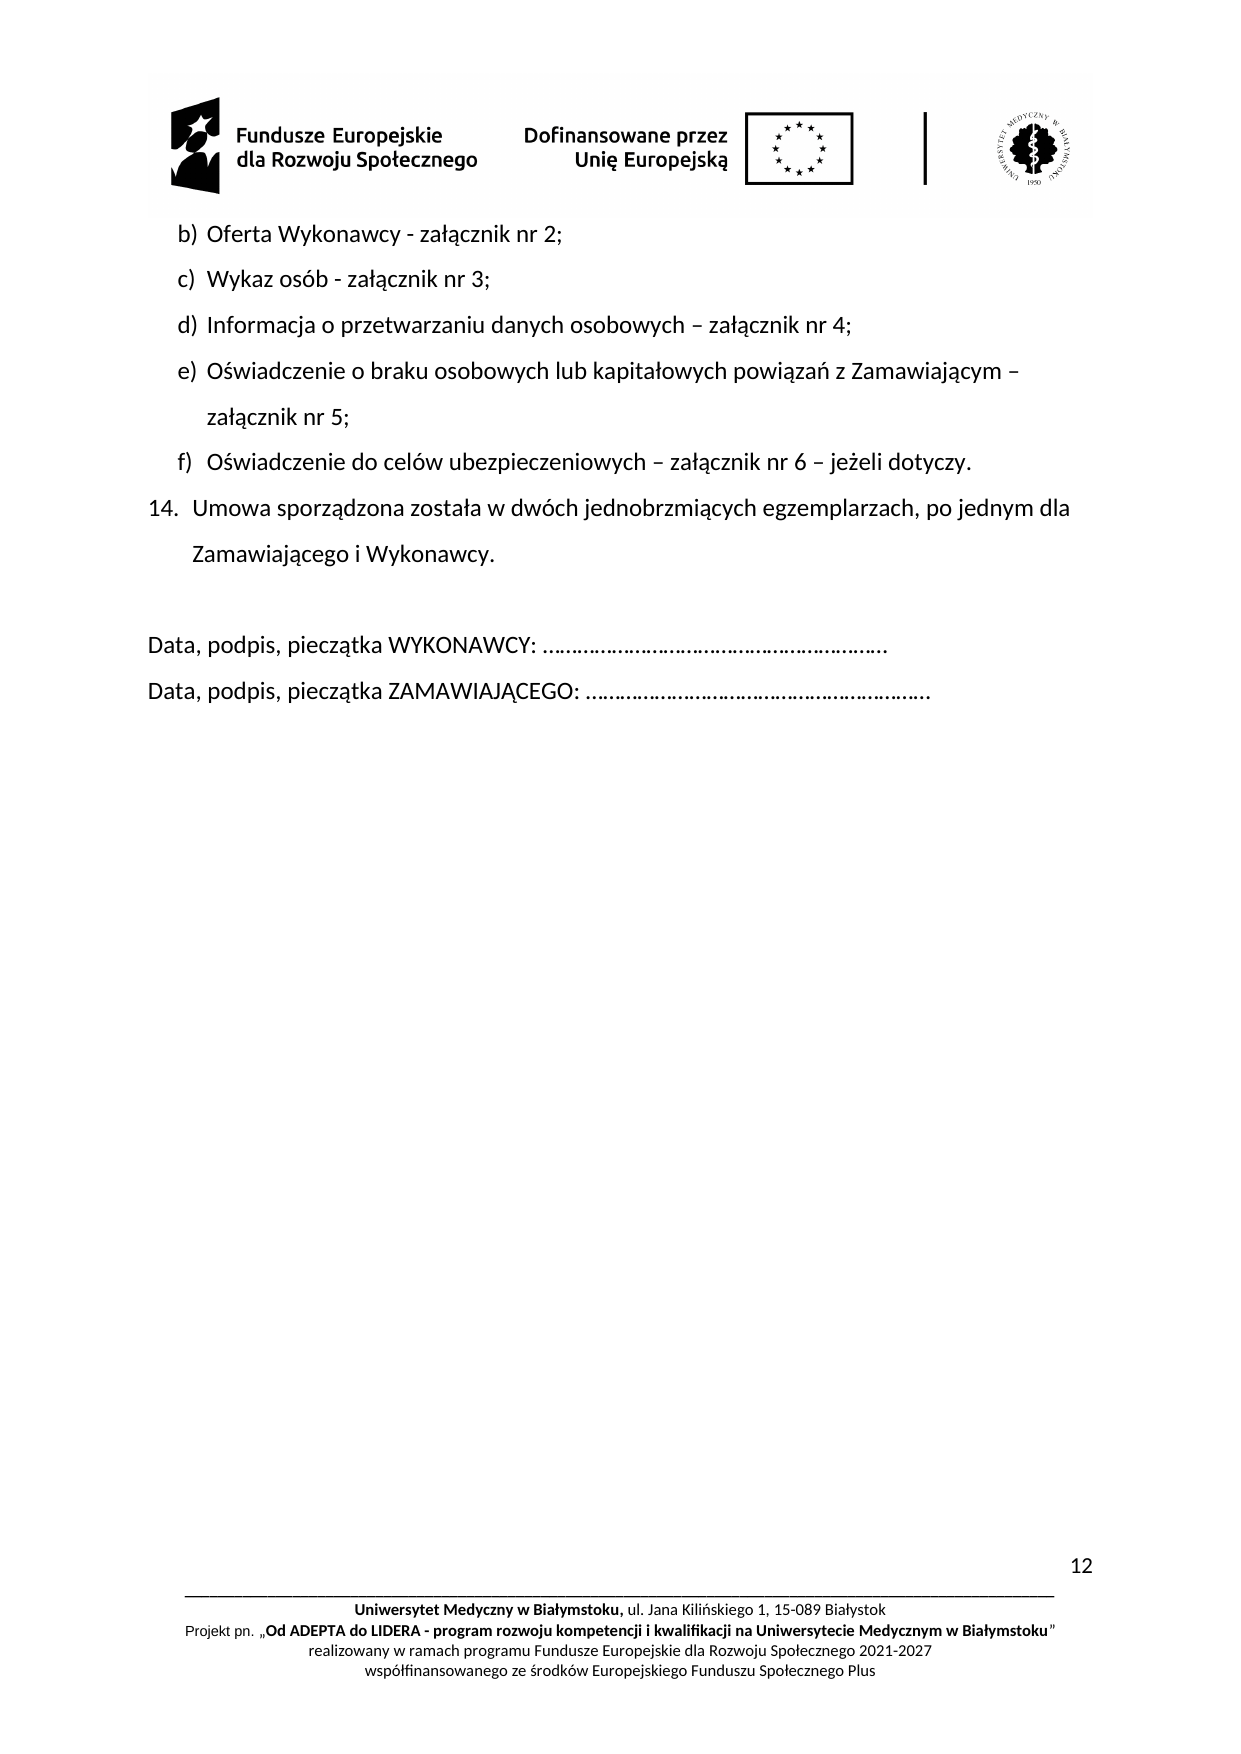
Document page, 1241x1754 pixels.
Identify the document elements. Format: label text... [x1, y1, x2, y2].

list Umowa sporządzona została w dwóch jednobrzmiących egzemplarzach, po jednym dla Zamawiającego i Wykonawcy. [148, 492, 1093, 568]
list Data, podpis, pieczątka ZAMAWIAJĄCEGO: …………………………………………………… [148, 675, 1093, 706]
list Wykaz osób - załącznik nr 3; [177, 263, 1093, 294]
list Data, podpis, pieczątka WYKONAWCY: …………………………………………………… [148, 629, 1093, 660]
picture [147, 73, 1093, 218]
list Informacja o przetwarzaniu danych osobowych – załącznik nr 4; [177, 309, 1093, 340]
list Oświadczenie do celów ubezpieczeniowych – załącznik nr 6 – jeżeli dotyczy. [177, 446, 1093, 477]
list Oferta Wykonawcy - załącznik nr 2; [177, 218, 1093, 248]
list Oświadczenie o braku osobowych lub kapitałowych powiązań z Zamawiającym – załącznik nr 5; [177, 355, 1093, 431]
